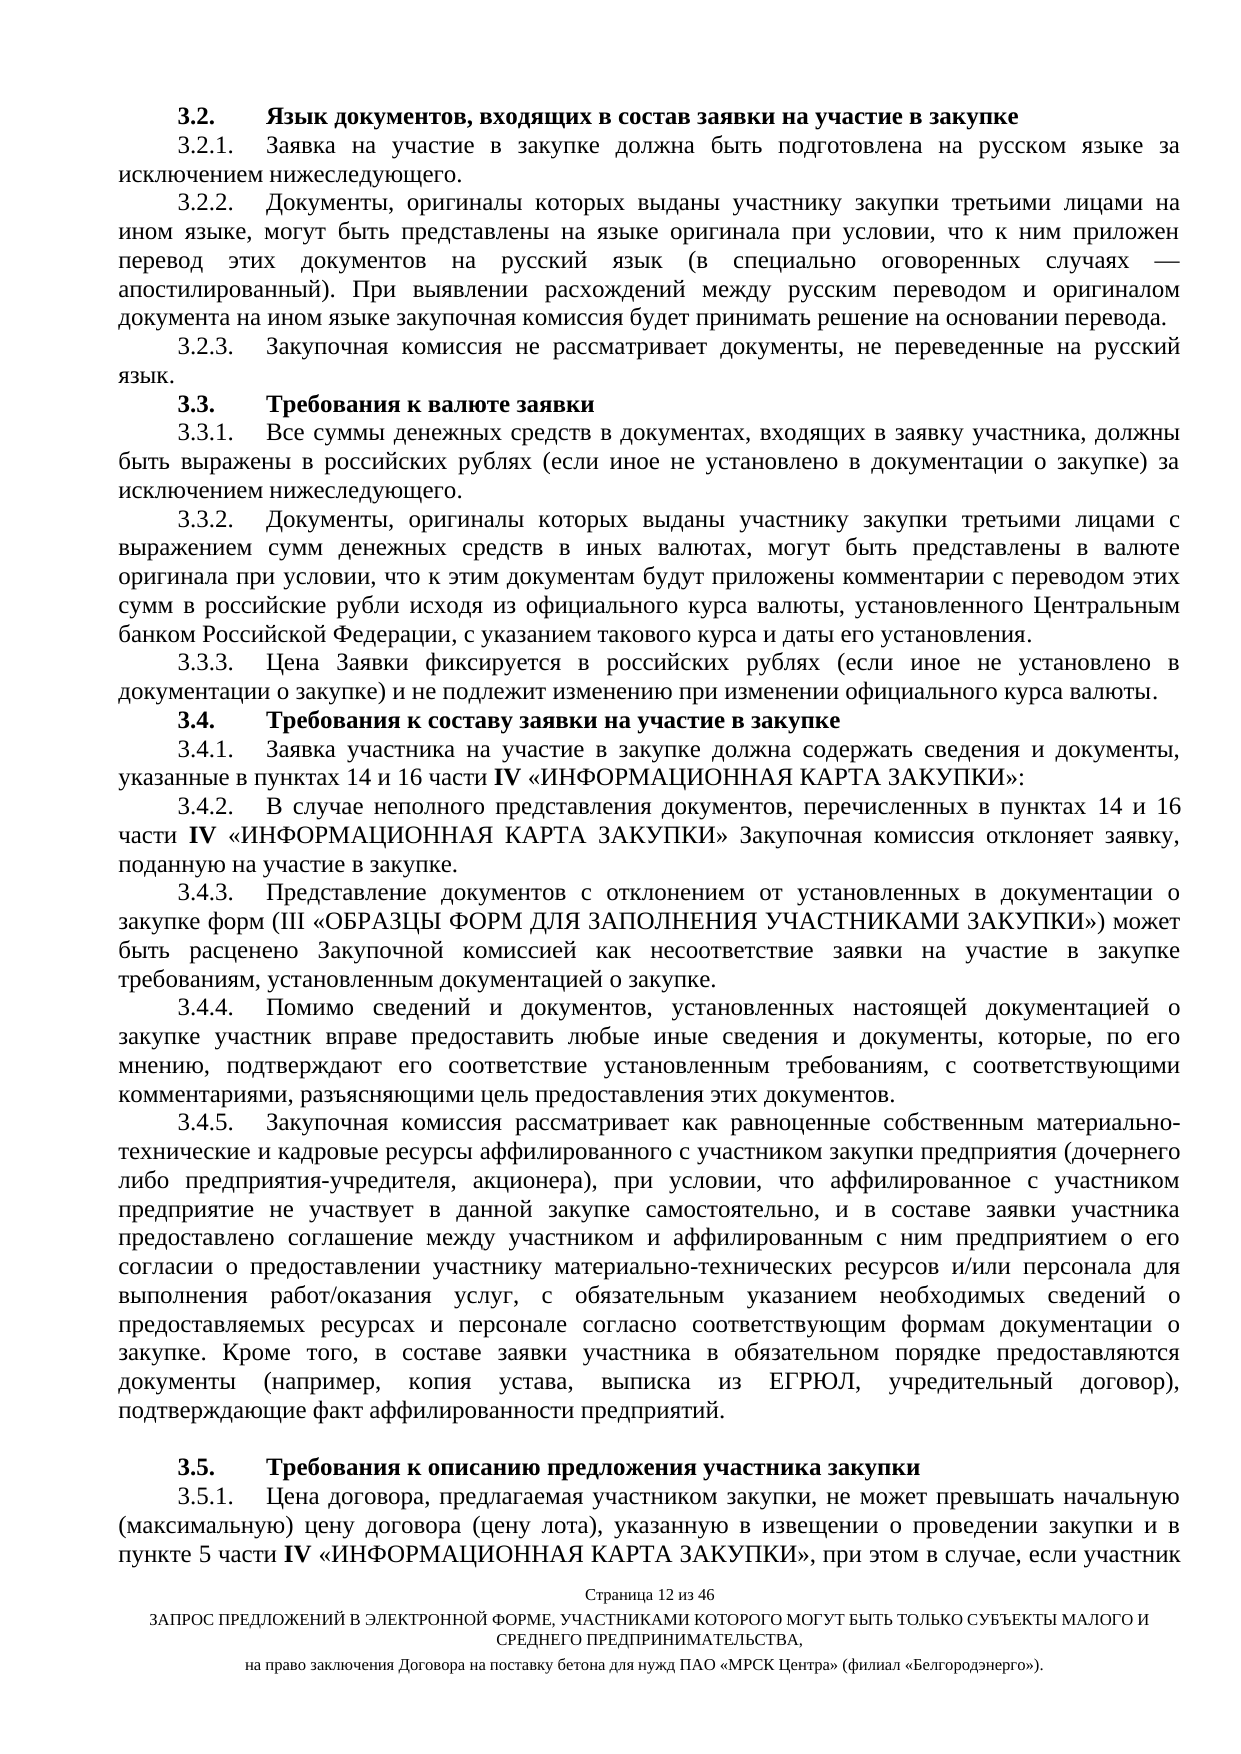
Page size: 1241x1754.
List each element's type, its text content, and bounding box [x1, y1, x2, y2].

subtitle Требования к составу заявки на участие в закупке [118, 705, 1181, 734]
subtitle Язык документов, входящих в состав заявки на участие в закупке [118, 101, 1181, 130]
subtitle Требования к валюте заявки [118, 389, 1181, 417]
subtitle Заявка на участие в закупке должна быть подготовлена на русском языке за исключением нижеследующего. [118, 130, 1181, 187]
subtitle В случае неполного представления документов, перечисленных в пунктах 14 и 16 части IV «ИНФОРМАЦИОННАЯ КАРТА ЗАКУПКИ» Закупочная комиссия отклоняет заявку, поданную на участие в закупке. [118, 791, 1181, 877]
subtitle Все суммы денежных средств в документах, входящих в заявку участника, должны быть выражены в российских рублях (если иное не установлено в документации о закупке) за исключением нижеследующего. [118, 417, 1181, 504]
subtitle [118, 1481, 1181, 1567]
subtitle Закупочная комиссия не рассматривает документы, не переведенные на русский язык. [118, 331, 1181, 389]
subtitle Помимо сведений и документов, установленных настоящей документацией о закупке участник вправе предоставить любые иные сведения и документы, которые, по его мнению, подтверждают его соответствие установленным требованиям, с соответствующими комментариями, разъясняющими цель предоставления этих документов. [118, 992, 1181, 1107]
subtitle Заявка участника на участие в закупке должна содержать сведения и документы, указанные в пунктах 14 и 16 части IV «ИНФОРМАЦИОННАЯ КАРТА ЗАКУПКИ»: [118, 734, 1181, 791]
subtitle Документы, оригиналы которых выданы участнику закупки третьими лицами с выражением сумм денежных средств в иных валютах, могут быть представлены в валюте оригинала при условии, что к этим документам будут приложены комментарии с переводом этих сумм в российские рубли исходя из официального курса валюты, установленного Центральным банком Российской Федерации, с указанием такового курса и даты его установления. [118, 504, 1181, 647]
subtitle Представление документов с отклонением от установленных в документации о закупке форм (III «ОБРАЗЦЫ ФОРМ ДЛЯ ЗАПОЛНЕНИЯ УЧАСТНИКАМИ ЗАКУПКИ») может быть расценено Закупочной комиссией как несоответствие заявки на участие в закупке требованиям, установленным документацией о закупке. [118, 877, 1181, 992]
subtitle Цена Заявки фиксируется в российских рублях (если иное не установлено в документации о закупке) и не подлежит изменению при изменении официального курса валюты. [118, 647, 1181, 705]
subtitle Требования к описанию предложения участника закупки [118, 1452, 1181, 1481]
subtitle Закупочная комиссия рассматривает как равноценные собственным материально-технические и кадровые ресурсы аффилированного с участником закупки предприятия (дочернего либо предприятия-учредителя, акционера), при условии, что аффилированное с участником предприятие не участвует в данной закупке самостоятельно, и в составе заявки участника предоставлено соглашение между участником и аффилированным с ним предприятием о его согласии о предоставлении участнику материально-технических ресурсов и/или персонала для выполнения работ/оказания услуг, с обязательным указанием необходимых сведений о предоставляемых ресурсах и персонале согласно соответствующим формам документации о закупке. Кроме того, в составе заявки участника в обязательном порядке предоставляются документы (например, копия устава, выписка из ЕГРЮЛ, учредительный договор), подтверждающие факт аффилированности предприятий. [118, 1107, 1181, 1424]
subtitle Документы, оригиналы которых выданы участнику закупки третьими лицами на ином языке, могут быть представлены на языке оригинала при условии, что к ним приложен перевод этих документов на русский язык (в специально оговоренных случаях — апостилированный). При выявлении расхождений между русским переводом и оригиналом документа на ином языке закупочная комиссия будет принимать решение на основании перевода. [118, 187, 1181, 331]
